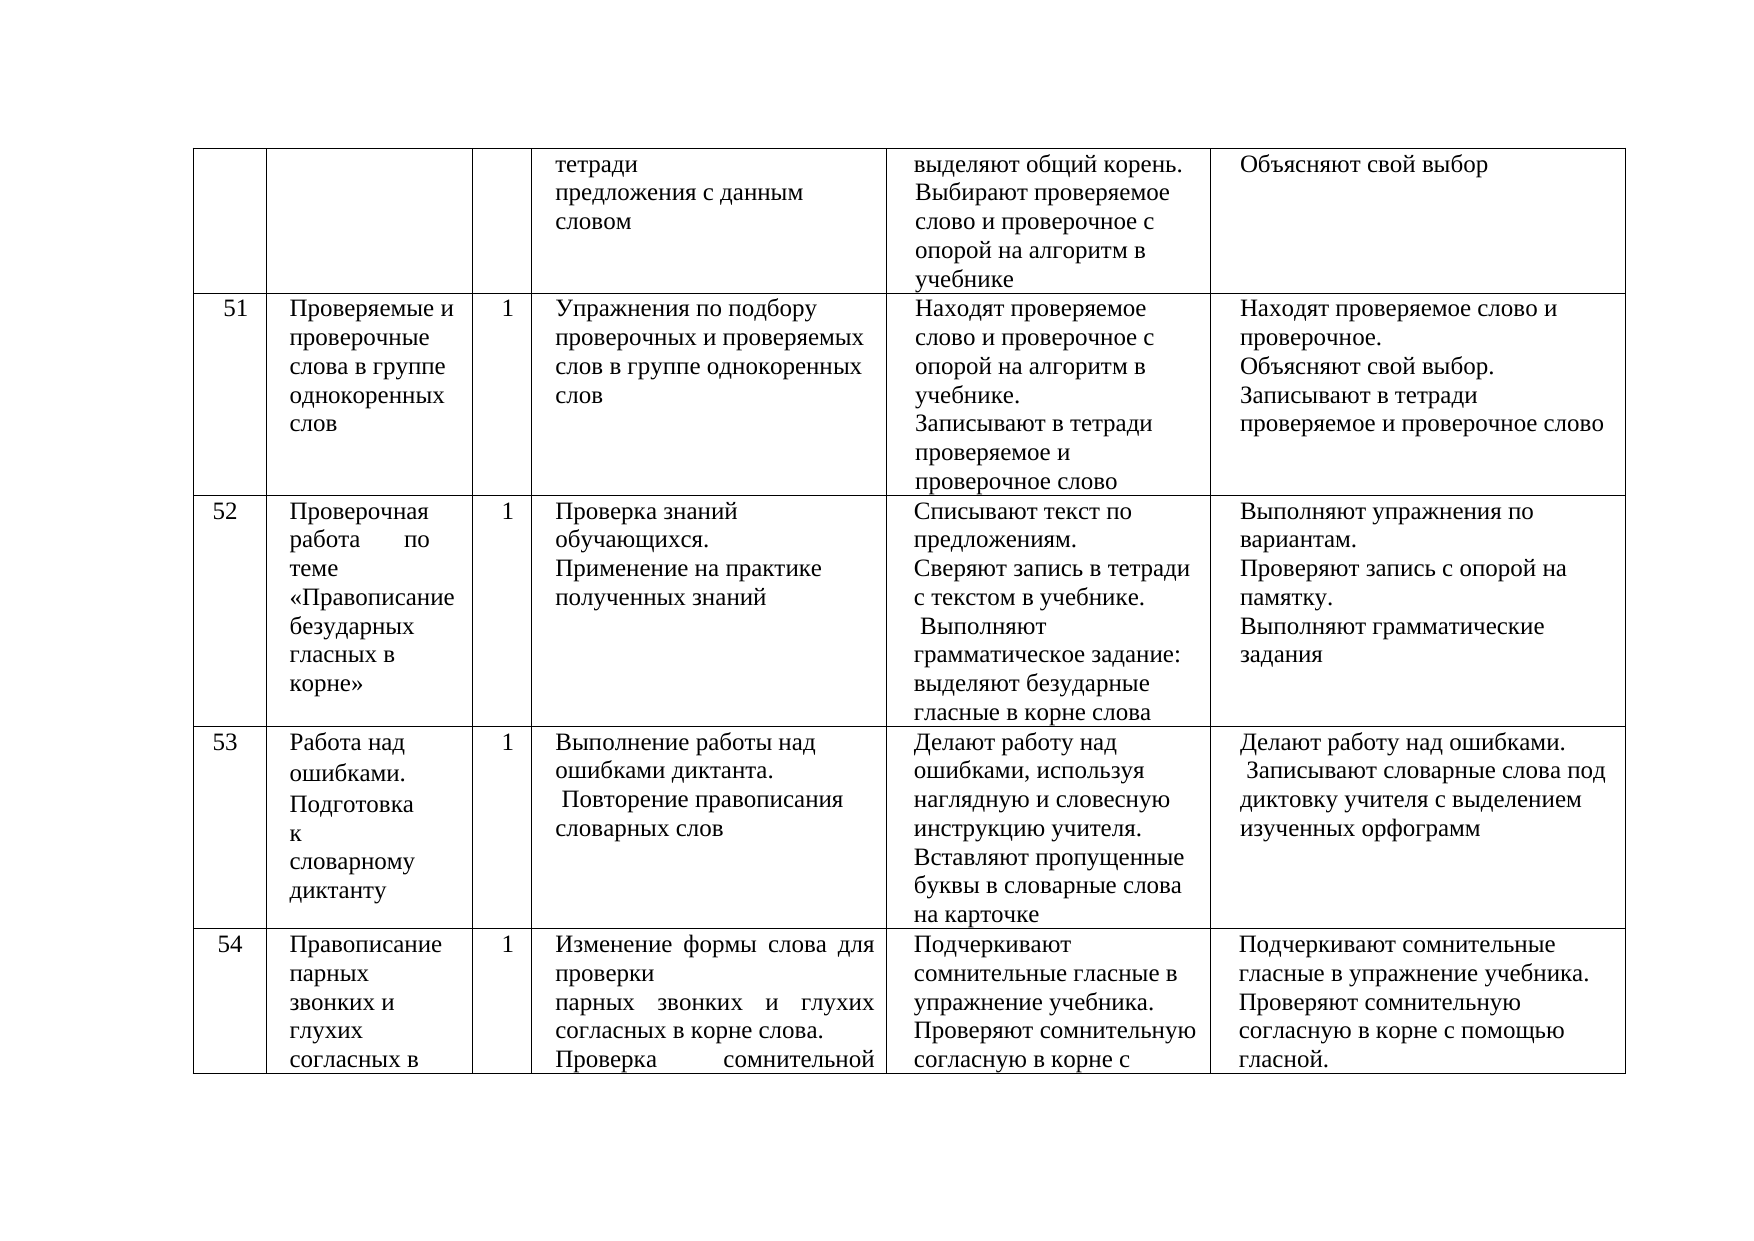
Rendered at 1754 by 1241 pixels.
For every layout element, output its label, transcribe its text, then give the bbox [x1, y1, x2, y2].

table_cell Выполняют упражнения по вариантам. Проверяют запись с опорой на памятку. Выполняют грамматические задания [1211, 496, 1625, 726]
table_cell 1 [473, 727, 531, 928]
table_cell Выполнение работы над ошибками диктанта. Повторение правописания словарных слов [532, 727, 886, 928]
table_cell Проверочная работа по теме «Правописание безударных гласных в корне» [267, 496, 472, 726]
table_cell Упражнения по подбору проверочных и проверяемых слов в группе однокоренных слов [532, 294, 886, 495]
table_cell Находят проверяемое слово и проверочное с опорой на алгоритм в учебнике. Записывают в тетради проверяемое и проверочное слово [887, 294, 1210, 495]
table_cell Проверка знаний обучающихся. Применение на практике полученных знаний [532, 496, 886, 726]
table_cell 1 [473, 496, 531, 726]
table_cell 54 [194, 929, 266, 1073]
table_cell Находят проверяемое слово и проверочное. Объясняют свой выбор. Записывают в тетради проверяемое и проверочное слово [1211, 294, 1625, 495]
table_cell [532, 149, 886, 292]
table_cell 1 [473, 149, 531, 292]
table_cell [267, 149, 472, 292]
table_cell Проверяемые и проверочные слова в группе однокоренных слов [267, 294, 472, 495]
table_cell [887, 929, 1210, 1073]
table_cell Делают работу над ошибками, используя наглядную и словесную инструкцию учителя. Вставляют пропущенные буквы в словарные слова на карточке [887, 727, 1210, 928]
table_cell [887, 149, 1210, 292]
table_cell 50 [194, 149, 266, 292]
table_cell 53 [194, 727, 266, 928]
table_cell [267, 929, 472, 1073]
table_cell 51 [194, 294, 266, 495]
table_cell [1211, 149, 1625, 292]
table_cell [1211, 929, 1625, 1073]
table_cell 1 [473, 294, 531, 495]
table_cell Делают работу над ошибками. Записывают словарные слова под диктовку учителя с выделением изученных орфограмм [1211, 727, 1625, 928]
table_cell Работа над ошибками. Подготовка к словарному диктанту [267, 727, 472, 928]
table_cell Списывают текст по предложениям. Сверяют запись в тетради с текстом в учебнике. Выполняют грамматическое задание: выделяют безударные гласные в корне слова [887, 496, 1210, 726]
table_cell 1 [473, 929, 531, 1073]
table_cell 52 [194, 496, 266, 726]
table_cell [532, 929, 886, 1073]
